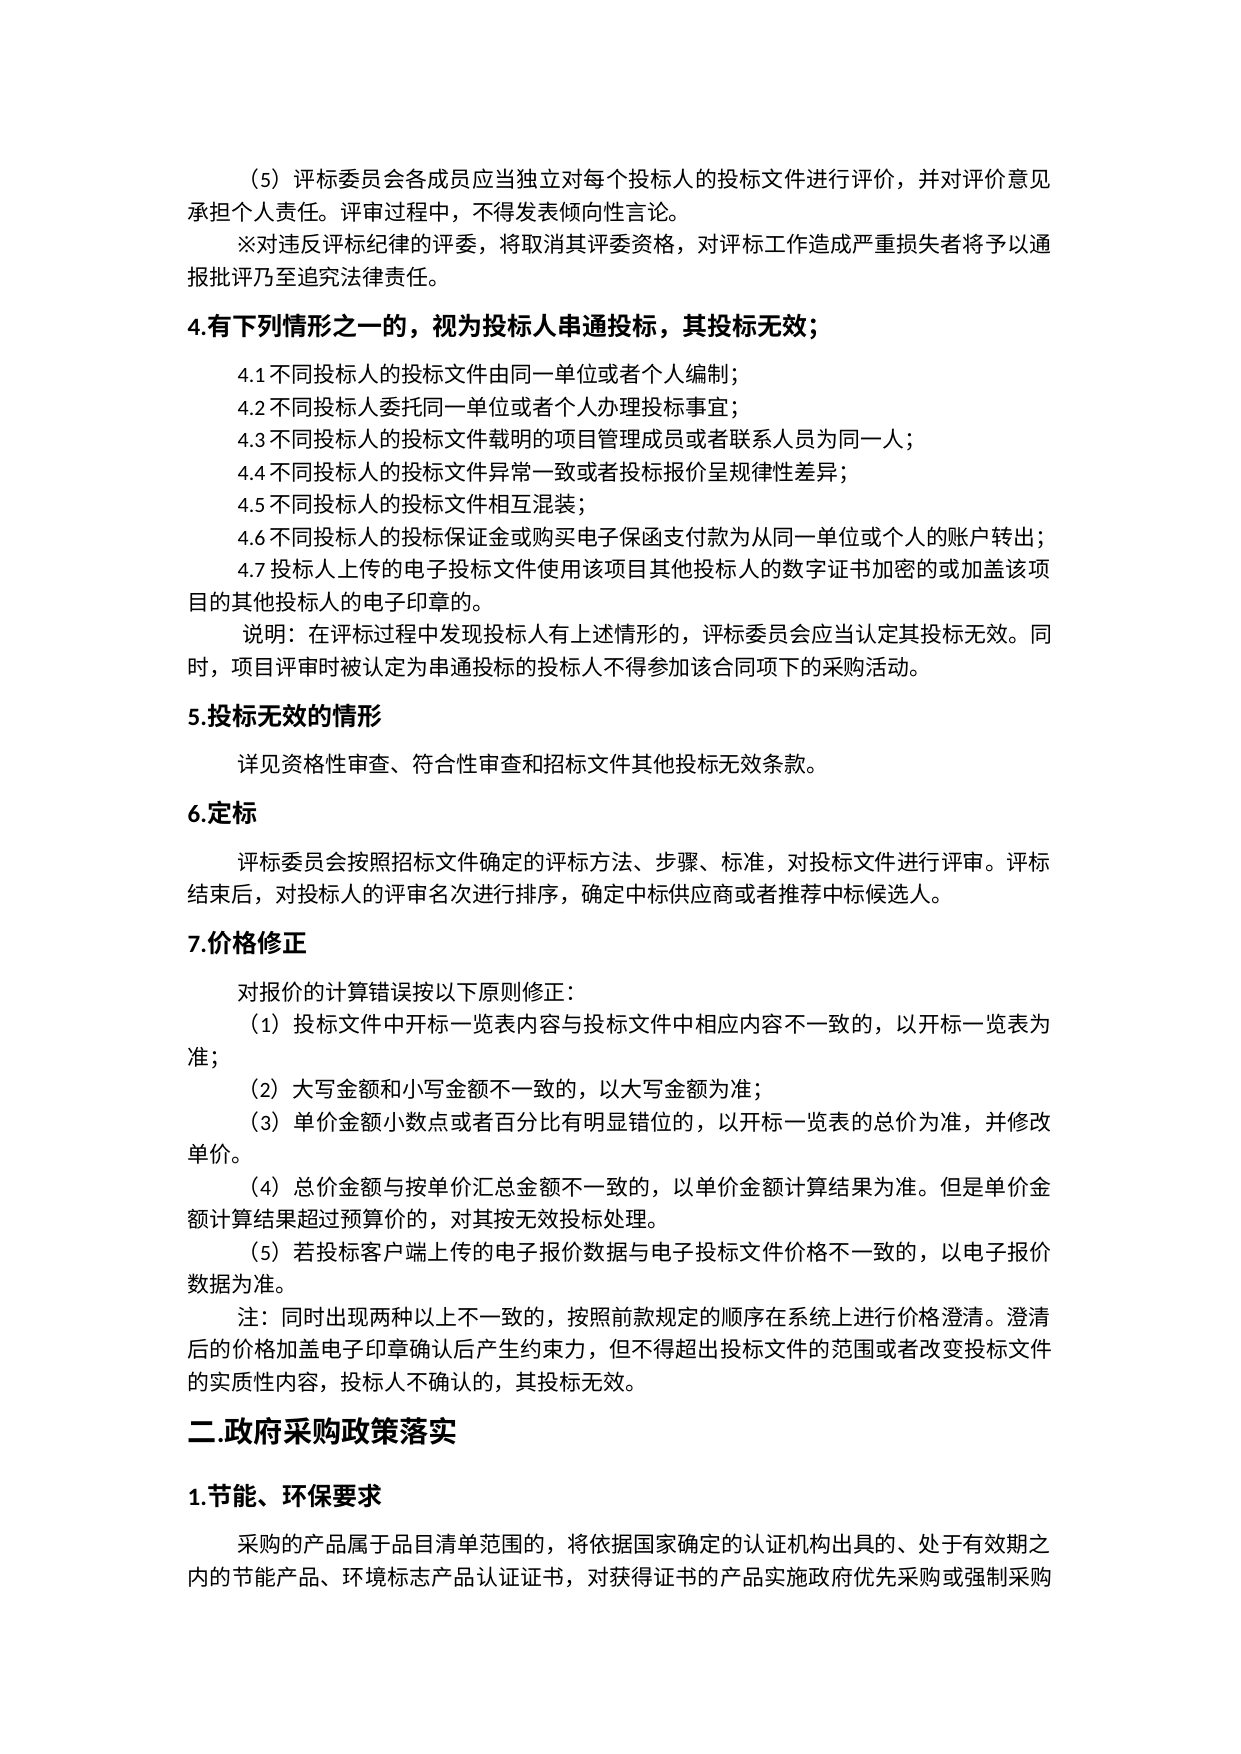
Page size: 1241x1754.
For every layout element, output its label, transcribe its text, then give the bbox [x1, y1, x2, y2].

text 说明：在评标过程中发现投标人有上述情形的，评标委员会应当认定其投标无效。同时，项目评审时被认定为串通投标的投标人不得参加该合同项下的采购活动。 [187, 617, 1053, 682]
text 4.5不同投标人的投标文件相互混装； [187, 487, 1053, 519]
text （5）评标委员会各成员应当独立对每个投标人的投标文件进行评价，并对评价意见承担个人责任。评审过程中，不得发表倾向性言论。 [187, 162, 1053, 227]
text 4.3不同投标人的投标文件载明的项目管理成员或者联系人员为同一人； [187, 422, 1053, 454]
text 注：同时出现两种以上不一致的，按照前款规定的顺序在系统上进行价格澄清。澄清后的价格加盖电子印章确认后产生约束力，但不得超出投标文件的范围或者改变投标文件的实质性内容，投标人不确认的，其投标无效。 [187, 1299, 1053, 1397]
text 4.4不同投标人的投标文件异常一致或者投标报价呈规律性差异； [187, 454, 1053, 487]
text 评标委员会按照招标文件确定的评标方法、步骤、标准，对投标文件进行评审。评标结束后，对投标人的评审名次进行排序，确定中标供应商或者推荐中标候选人。 [187, 844, 1053, 909]
text 7.价格修正 [187, 909, 1053, 974]
text （4）总价金额与按单价汇总金额不一致的，以单价金额计算结果为准。但是单价金额计算结果超过预算价的，对其按无效投标处理。 [187, 1169, 1053, 1234]
text 4.1不同投标人的投标文件由同一单位或者个人编制； [187, 357, 1053, 389]
text 4.6不同投标人的投标保证金或购买电子保函支付款为从同一单位或个人的账户转出； [187, 519, 1053, 552]
text 详见资格性审查、符合性审查和招标文件其他投标无效条款。 [187, 747, 1053, 779]
text 5.投标无效的情形 [187, 682, 1053, 747]
text 对报价的计算错误按以下原则修正： [187, 974, 1053, 1007]
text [187, 1527, 1053, 1592]
text 二.政府采购政策落实 [187, 1397, 1053, 1462]
text 4.有下列情形之一的，视为投标人串通投标，其投标无效； [187, 292, 1053, 357]
text （3）单价金额小数点或者百分比有明显错位的，以开标一览表的总价为准，并修改单价。 [187, 1104, 1053, 1169]
text 1.节能、环保要求 [187, 1462, 1053, 1527]
text （2）大写金额和小写金额不一致的，以大写金额为准； [187, 1072, 1053, 1104]
text （5）若投标客户端上传的电子报价数据与电子投标文件价格不一致的，以电子报价数据为准。 [187, 1234, 1053, 1299]
text 4.7投标人上传的电子投标文件使用该项目其他投标人的数字证书加密的或加盖该项目的其他投标人的电子印章的。 [187, 552, 1053, 617]
text （1）投标文件中开标一览表内容与投标文件中相应内容不一致的，以开标一览表为准； [187, 1007, 1053, 1072]
text 4.2不同投标人委托同一单位或者个人办理投标事宜； [187, 389, 1053, 422]
text 6.定标 [187, 779, 1053, 844]
text ※对违反评标纪律的评委，将取消其评委资格，对评标工作造成严重损失者将予以通报批评乃至追究法律责任。 [187, 227, 1053, 292]
